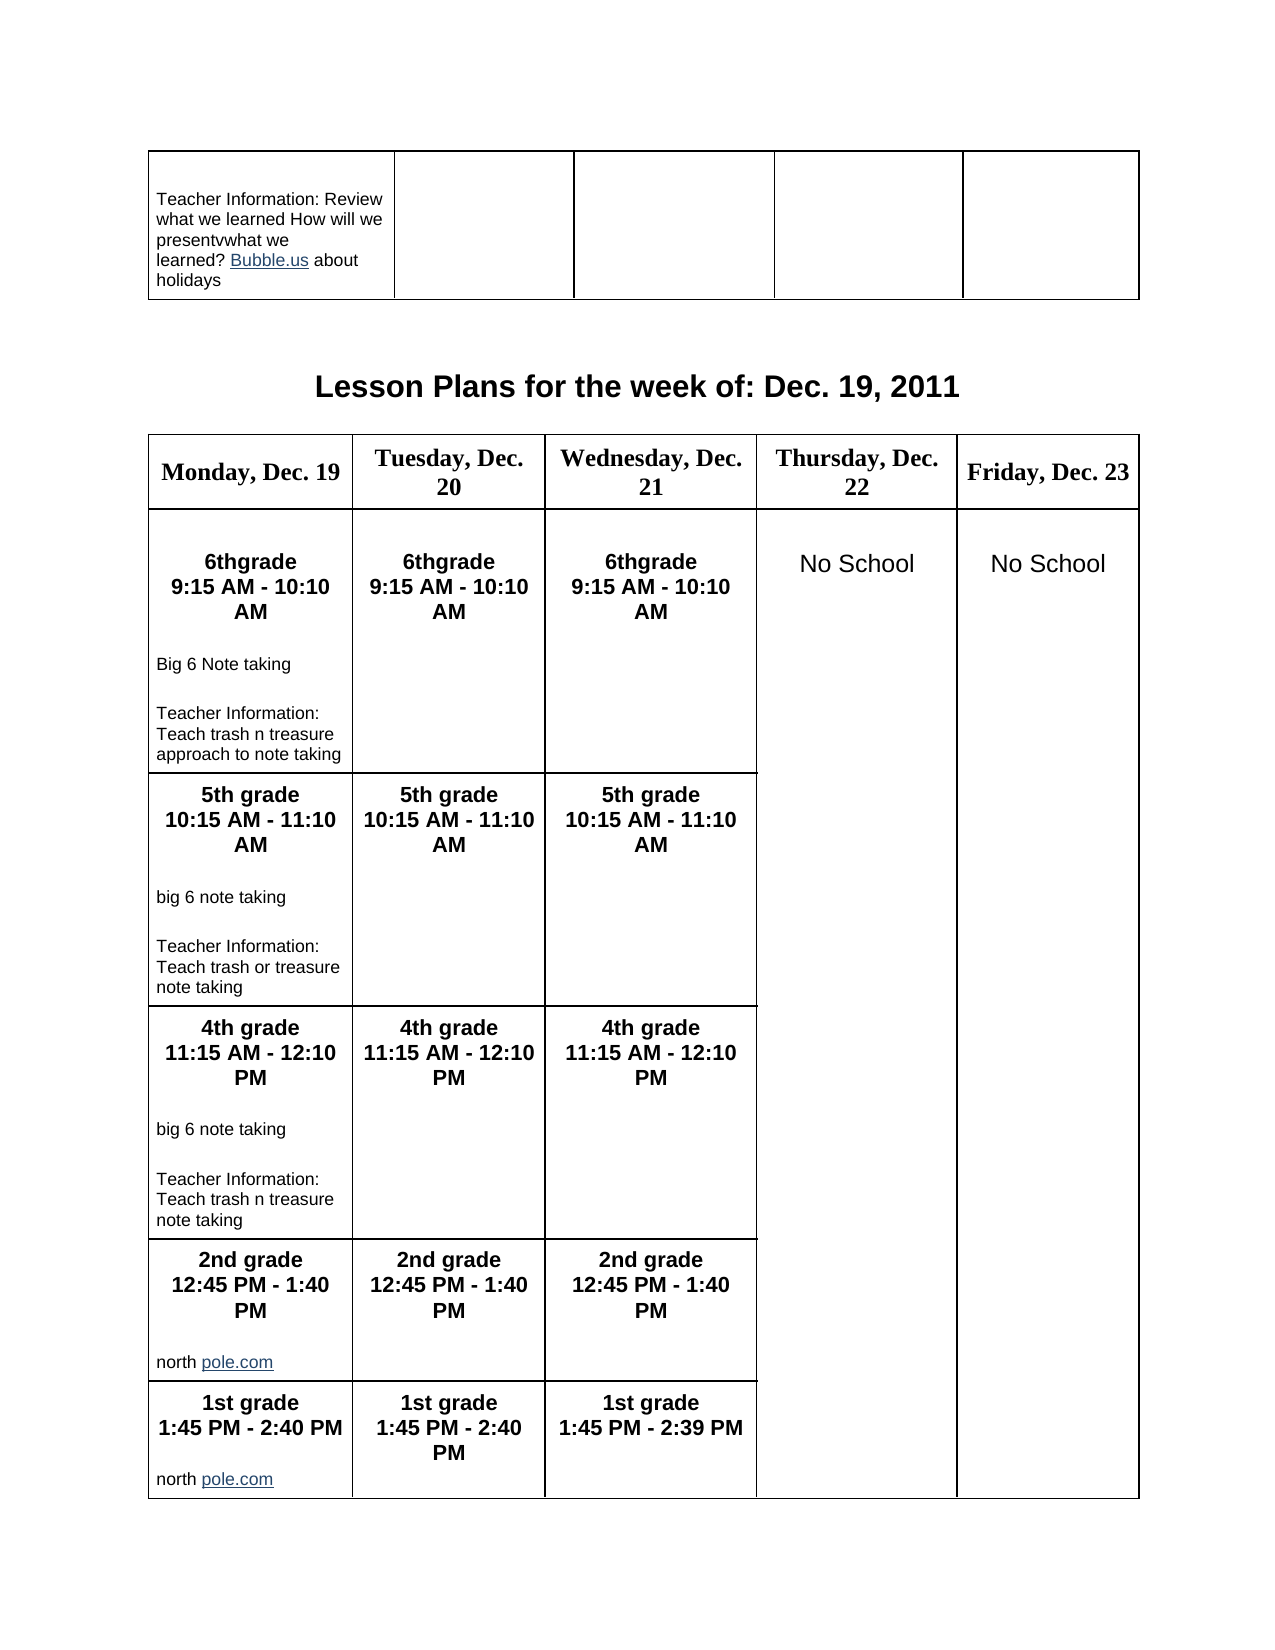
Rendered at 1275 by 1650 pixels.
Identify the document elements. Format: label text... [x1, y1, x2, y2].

table_header Friday, Dec. 23 [958, 435, 1138, 508]
table_cell 4th grade 11:15 AM - 12:10 PM [353, 1007, 544, 1238]
table_cell 5th grade 10:15 AM - 11:10 AM [546, 774, 756, 1005]
table_cell 6thgrade 9:15 AM - 10:10 AM Big 6 Note taking Teacher Information: Teach trash n treasure approach to note taking [149, 510, 352, 772]
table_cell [964, 152, 1138, 298]
table_cell 1st grade 1:45 PM - 2:40 PM [353, 1382, 544, 1497]
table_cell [395, 152, 573, 298]
table_cell 2nd grade 12:45 PM - 1:40 PM [546, 1240, 756, 1380]
table_header Wednesday, Dec. 21 [546, 435, 756, 508]
table_header Tuesday, Dec. 20 [353, 435, 544, 508]
table_header Monday, Dec. 19 [149, 435, 352, 508]
table_cell 6thgrade 9:15 AM - 10:10 AM [546, 510, 756, 772]
table_cell No School [958, 510, 1138, 1497]
table_cell 4th grade 11:15 AM - 12:10 PM [546, 1007, 756, 1238]
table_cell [575, 152, 774, 298]
table_cell 2nd grade 12:45 PM - 1:40 PM north pole.com [149, 1240, 352, 1380]
table_header Thursday, Dec. 22 [757, 435, 956, 508]
table_cell 1st grade 1:45 PM - 2:40 PM north pole.com [149, 1382, 352, 1497]
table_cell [149, 152, 394, 298]
table_cell 2nd grade 12:45 PM - 1:40 PM [353, 1240, 544, 1380]
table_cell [775, 152, 962, 298]
text Lesson Plans for the week of: Dec. 19, 2011 [150, 368, 1125, 404]
table_cell No School [757, 510, 956, 1497]
table_cell 4th grade 11:15 AM - 12:10 PM big 6 note taking Teacher Information: Teach trash n treasure note taking [149, 1007, 352, 1238]
table_cell 5th grade 10:15 AM - 11:10 AM big 6 note taking Teacher Information: Teach trash or treasure note taking [149, 774, 352, 1005]
table_cell 6thgrade 9:15 AM - 10:10 AM [353, 510, 544, 772]
table_cell 5th grade 10:15 AM - 11:10 AM [353, 774, 544, 1005]
table_cell 1st grade 1:45 PM - 2:39 PM [546, 1382, 756, 1497]
